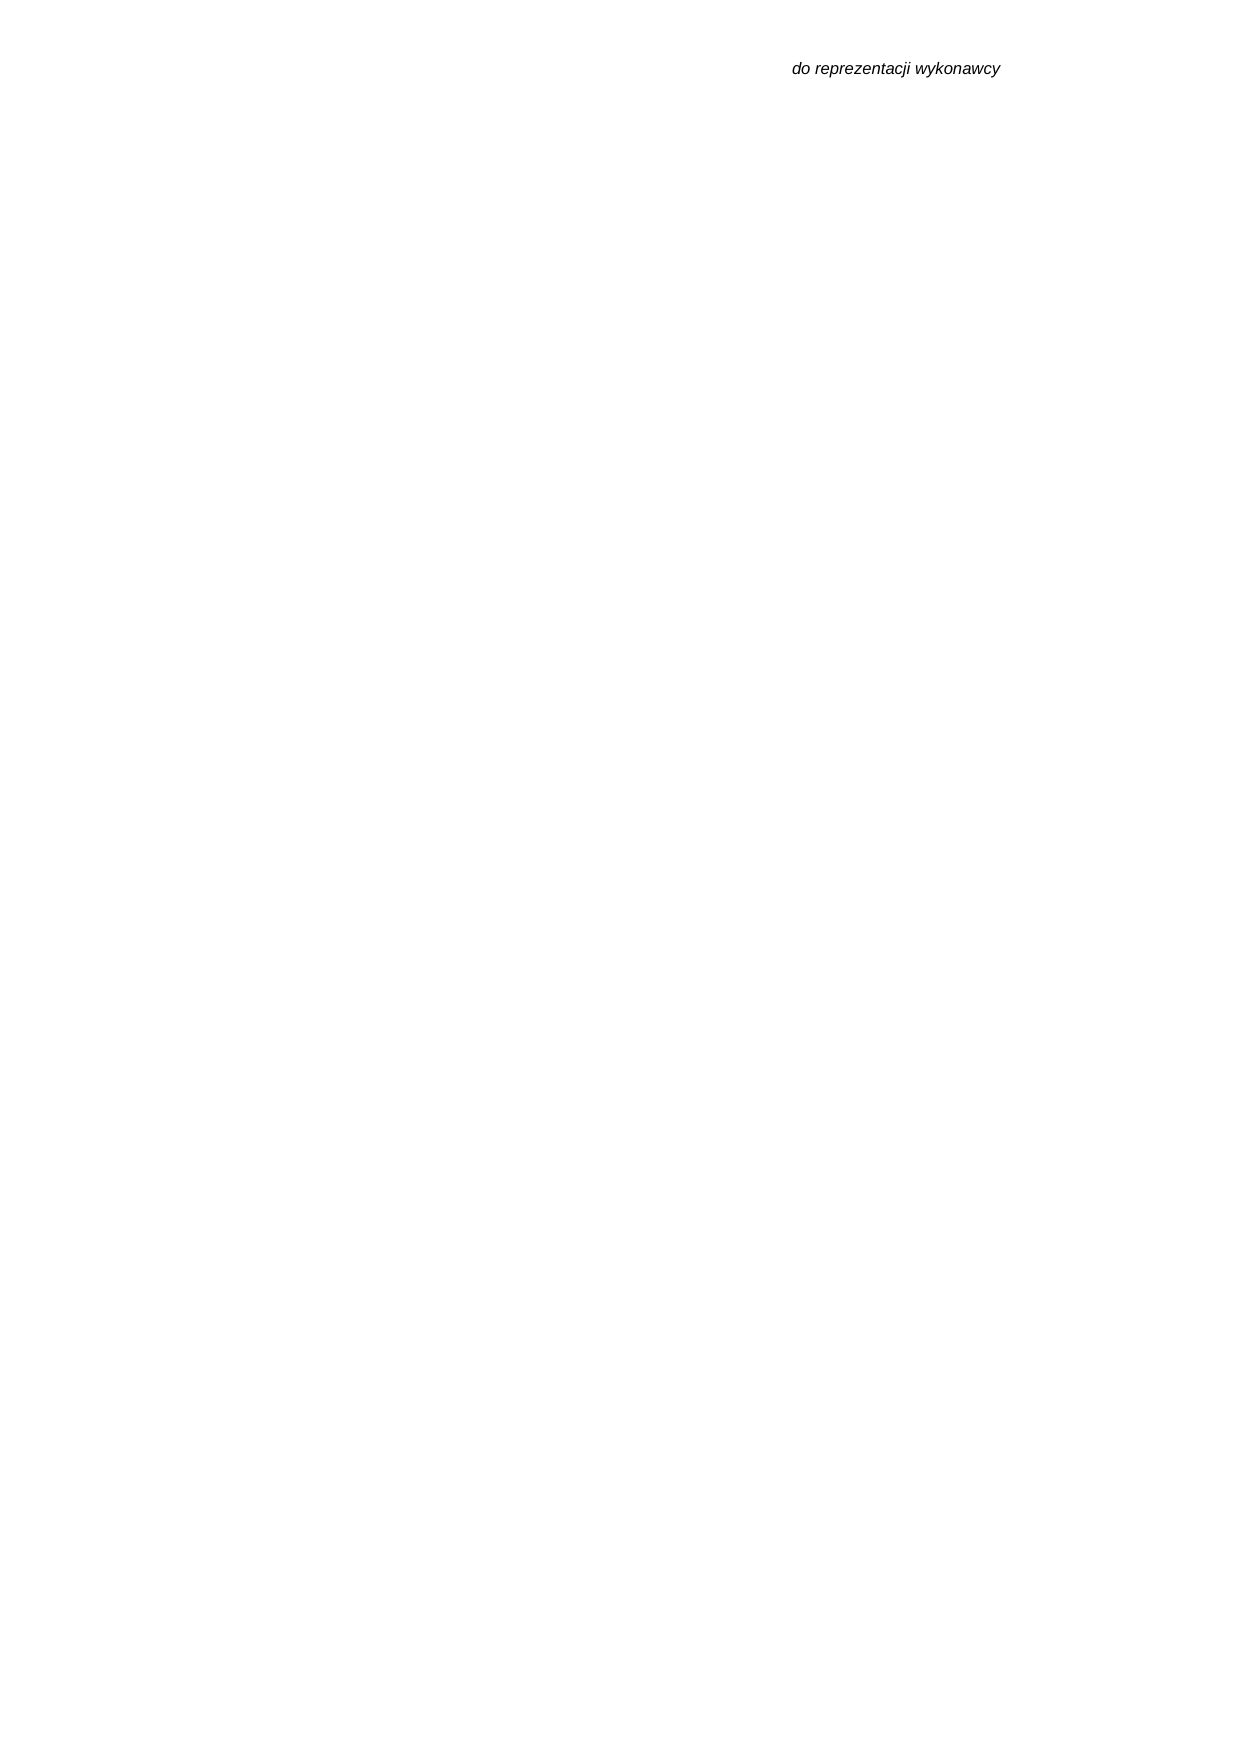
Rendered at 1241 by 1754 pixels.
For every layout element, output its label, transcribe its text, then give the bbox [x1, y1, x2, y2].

text do reprezentacji wykonawcy [148, 59, 1093, 78]
